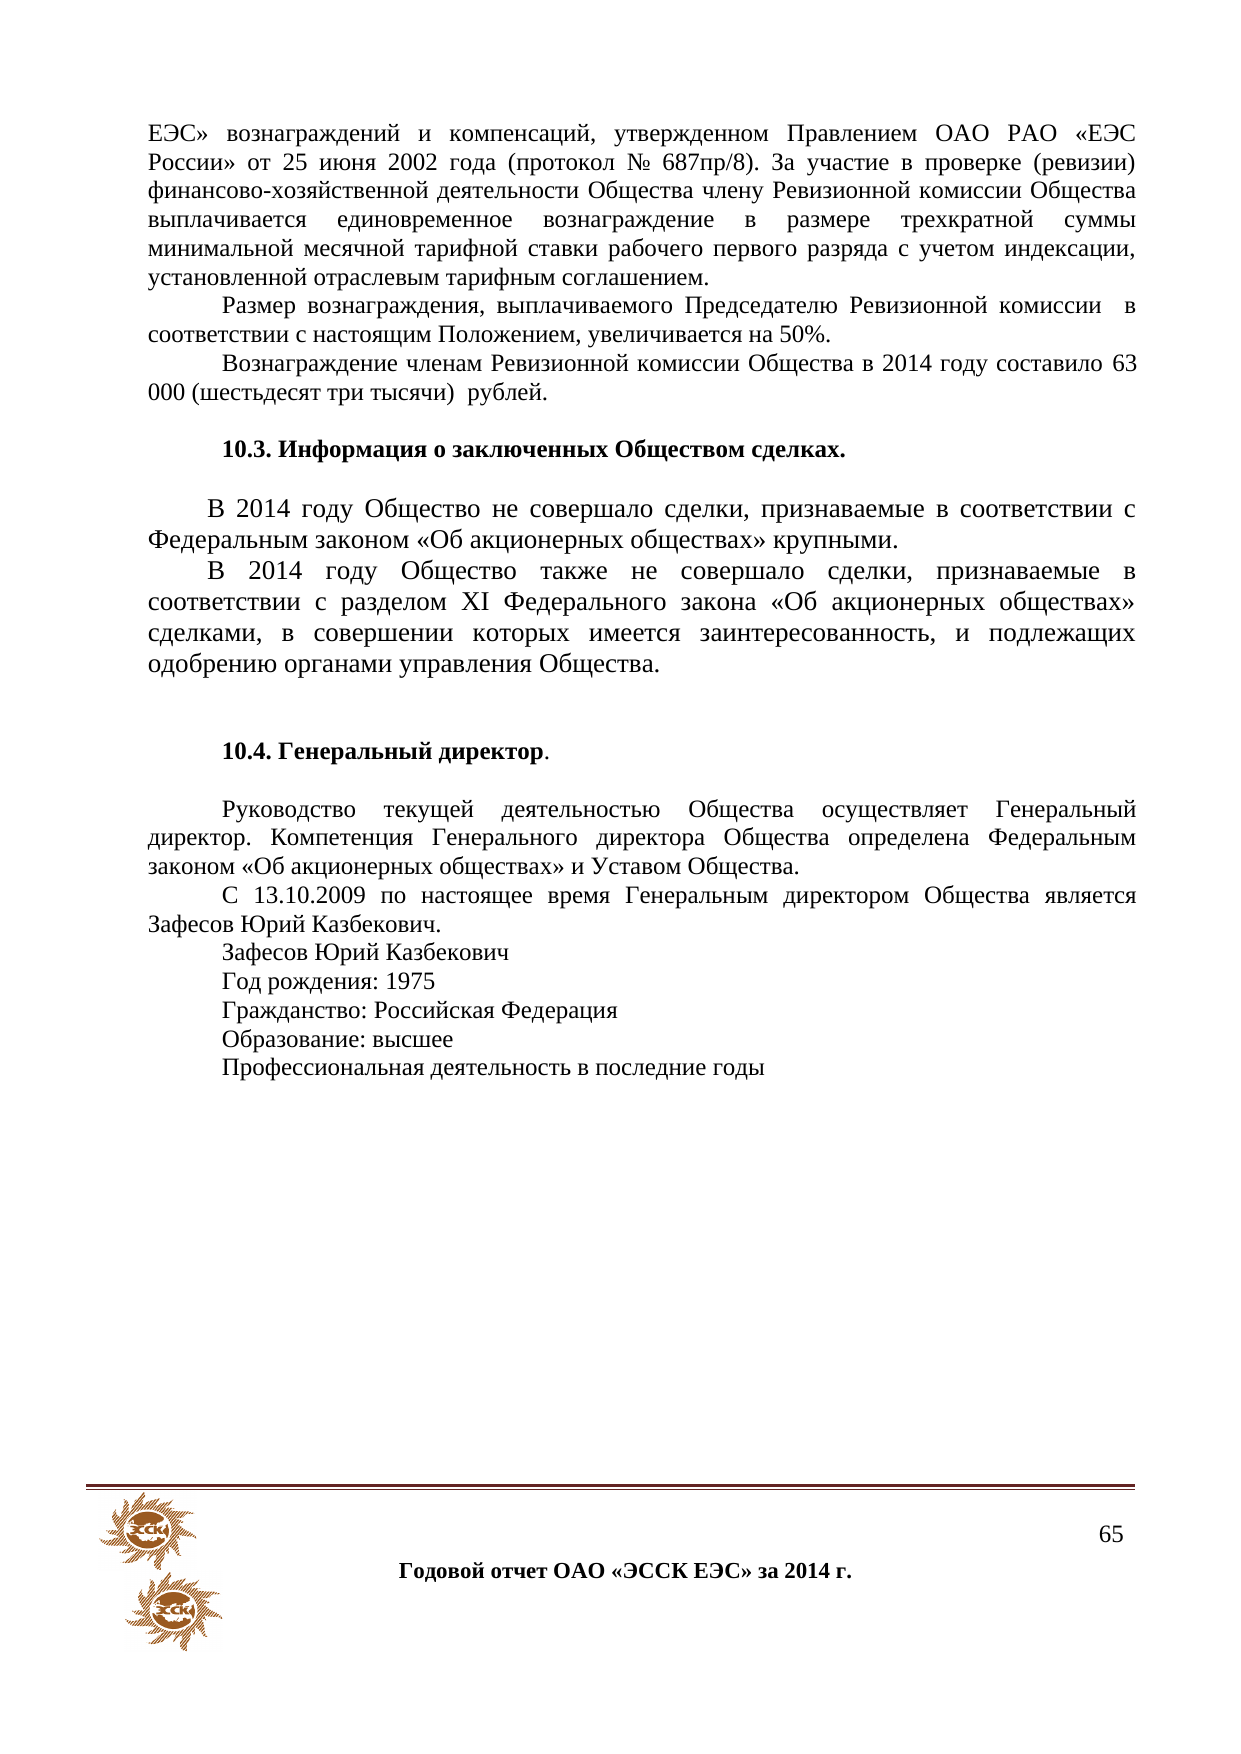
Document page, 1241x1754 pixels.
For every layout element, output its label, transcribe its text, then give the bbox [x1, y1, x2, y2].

text Руководство текущей деятельностью Общества осуществляет Генеральный директор. Компетенция Генерального директора Общества определена Федеральным законом «Об акционерных обществах» и Уставом Общества. [148, 794, 1137, 880]
text Образование: высшее [148, 1024, 1137, 1052]
text Профессиональная деятельность в последние годы [148, 1052, 1137, 1081]
text 10.4. Генеральный директор. [148, 736, 1137, 765]
text Размер вознаграждения, выплачиваемого Председателю Ревизионной комиссии в соответствии с настоящим Положением, увеличивается на 50%. [148, 291, 1137, 348]
text Вознаграждение членам Ревизионной комиссии Общества в 2014 году составило 63 000 (шестьдесят три тысячи) рублей. [148, 348, 1137, 406]
text В 2014 году Общество не совершало сделки, признаваемые в соответствии с Федеральным законом «Об акционерных обществах» крупными. [148, 492, 1137, 554]
text В 2014 году Общество также не совершало сделки, признаваемые в соответствии с разделом ХI Федерального закона «Об акционерных обществах» сделками, в совершении которых имеется заинтересованность, и подлежащих одобрению органами управления Общества. [148, 554, 1137, 679]
text 10.3. Информация о заключенных Обществом сделках. [148, 434, 1137, 463]
text Год рождения: 1975 [148, 966, 1137, 995]
picture [97, 1490, 224, 1652]
text Гражданство: Российская Федерация [148, 995, 1137, 1024]
text Зафесов Юрий Казбекович [148, 937, 1137, 966]
text С 13.10.2009 по настоящее время Генеральным директором Общества является Зафесов Юрий Казбекович. [148, 880, 1137, 937]
